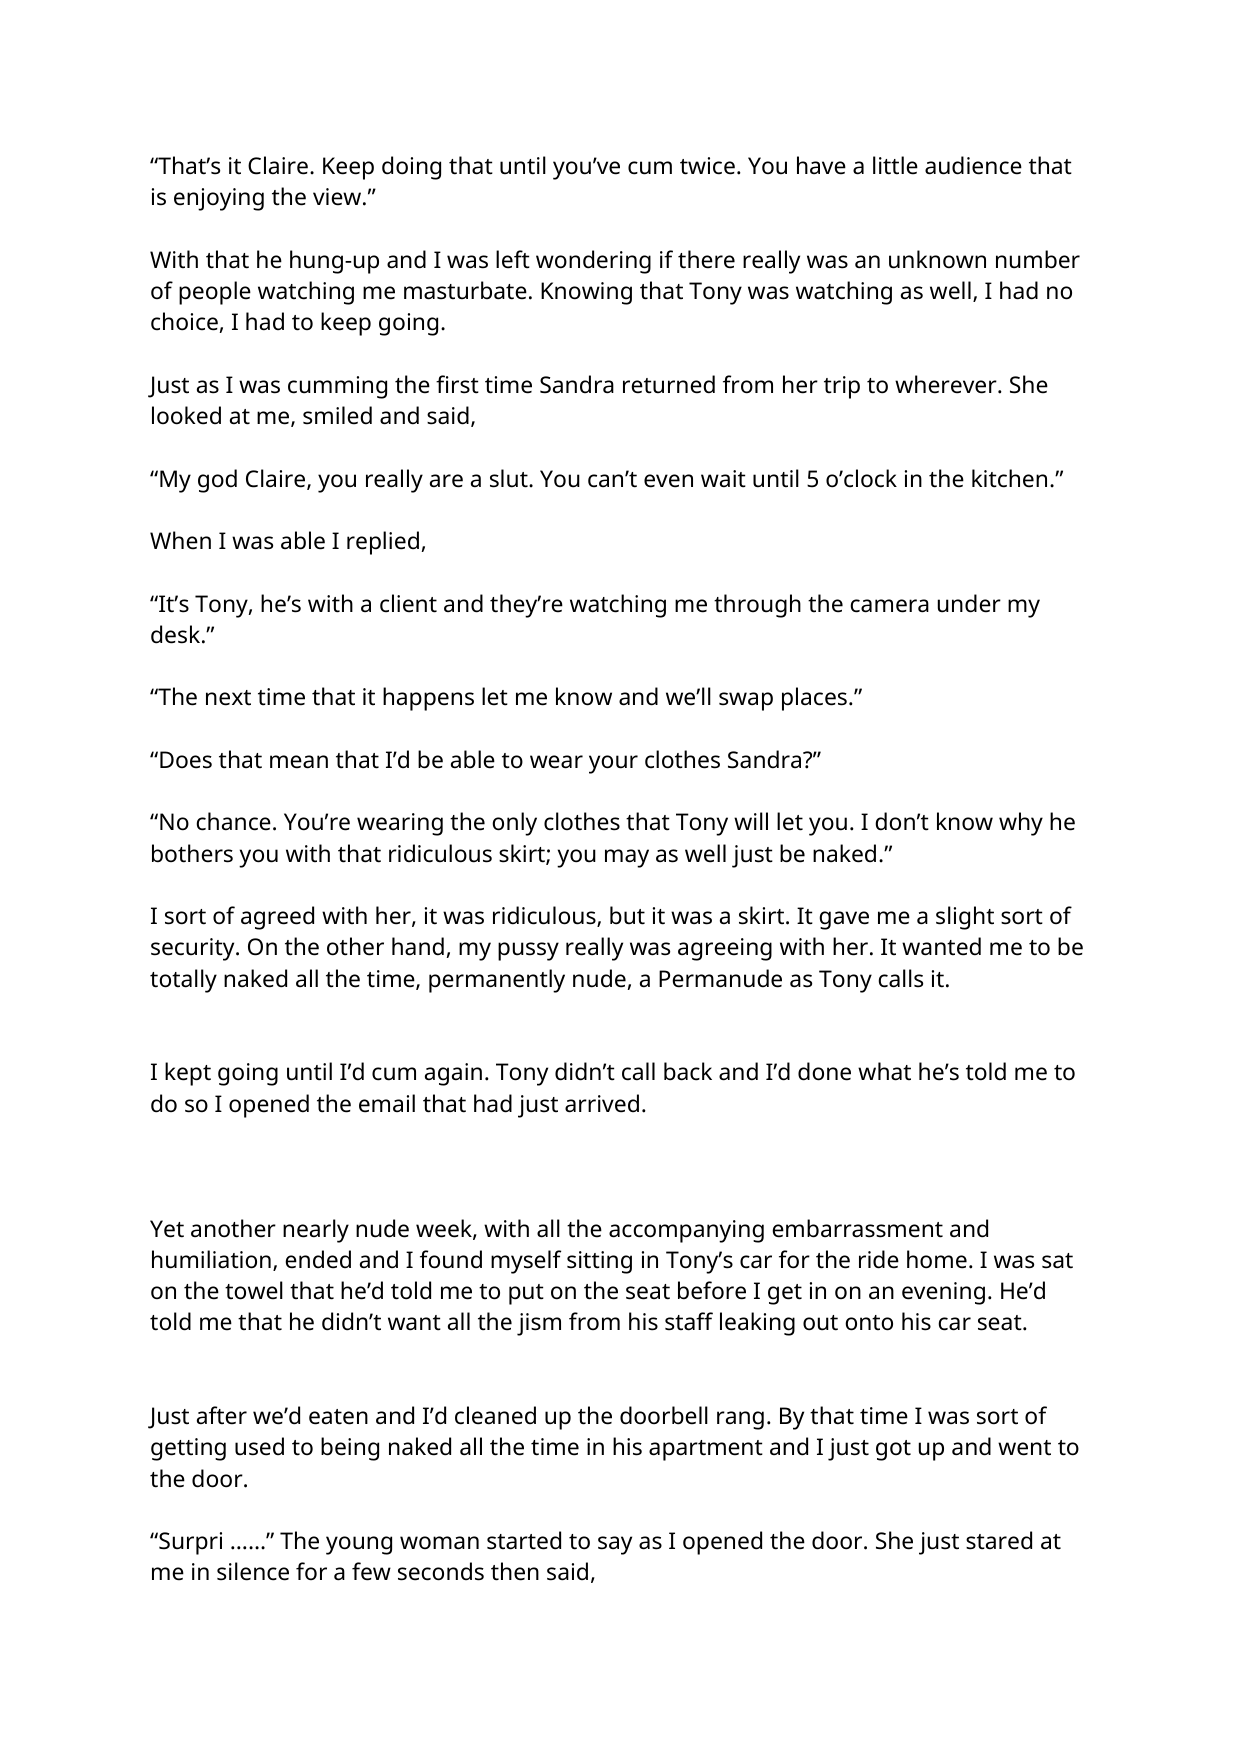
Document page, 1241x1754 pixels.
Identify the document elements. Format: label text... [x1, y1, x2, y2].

text When I was able I replied, [150, 525, 1090, 556]
text I kept going until I’d cum again. Tony didn’t call back and I’d done what he’s told me to do so I opened the email that had just arrived. [150, 1056, 1090, 1119]
text “My god Claire, you really are a slut. You can’t even wait until 5 o’clock in the kitchen.” [150, 462, 1090, 494]
text Yet another nearly nude week, with all the accompanying embarrassment and humiliation, ended and I found myself sitting in Tony’s car for the ride home. I was sat on the towel that he’d told me to put on the seat before I get in on an evening. He’d told me that he didn’t want all the jism from his staff leaking out onto his car seat. [150, 1212, 1090, 1337]
text Just after we’d eaten and I’d cleaned up the doorbell rang. By that time I was sort of getting used to being naked all the time in his apartment and I just got up and went to the door. [150, 1400, 1090, 1494]
text I sort of agreed with her, it was ridiculous, but it was a skirt. It gave me a slight sort of security. On the other hand, my pussy really was agreeing with her. It wanted me to be totally naked all the time, permanently nude, a Permanude as Tony calls it. [150, 900, 1090, 994]
text “The next time that it happens let me know and we’ll swap places.” [150, 681, 1090, 712]
text Just as I was cumming the first time Sandra returned from her trip to wherever. She looked at me, smiled and said, [150, 369, 1090, 431]
text “Surpri ……” The young woman started to say as I opened the door. She just stared at me in silence for a few seconds then said, [150, 1525, 1090, 1587]
text “No chance. You’re wearing the only clothes that Tony will let you. I don’t know why he bothers you with that ridiculous skirt; you may as well just be naked.” [150, 806, 1090, 869]
text With that he hung-up and I was left wondering if there really was an unknown number of people watching me masturbate. Knowing that Tony was watching as well, I had no choice, I had to keep going. [150, 244, 1090, 337]
text “Does that mean that I’d be able to wear your clothes Sandra?” [150, 744, 1090, 775]
text “That’s it Claire. Keep doing that until you’ve cum twice. You have a little audience that is enjoying the view.” [150, 150, 1090, 212]
text “It’s Tony, he’s with a client and they’re watching me through the camera under my desk.” [150, 587, 1090, 650]
